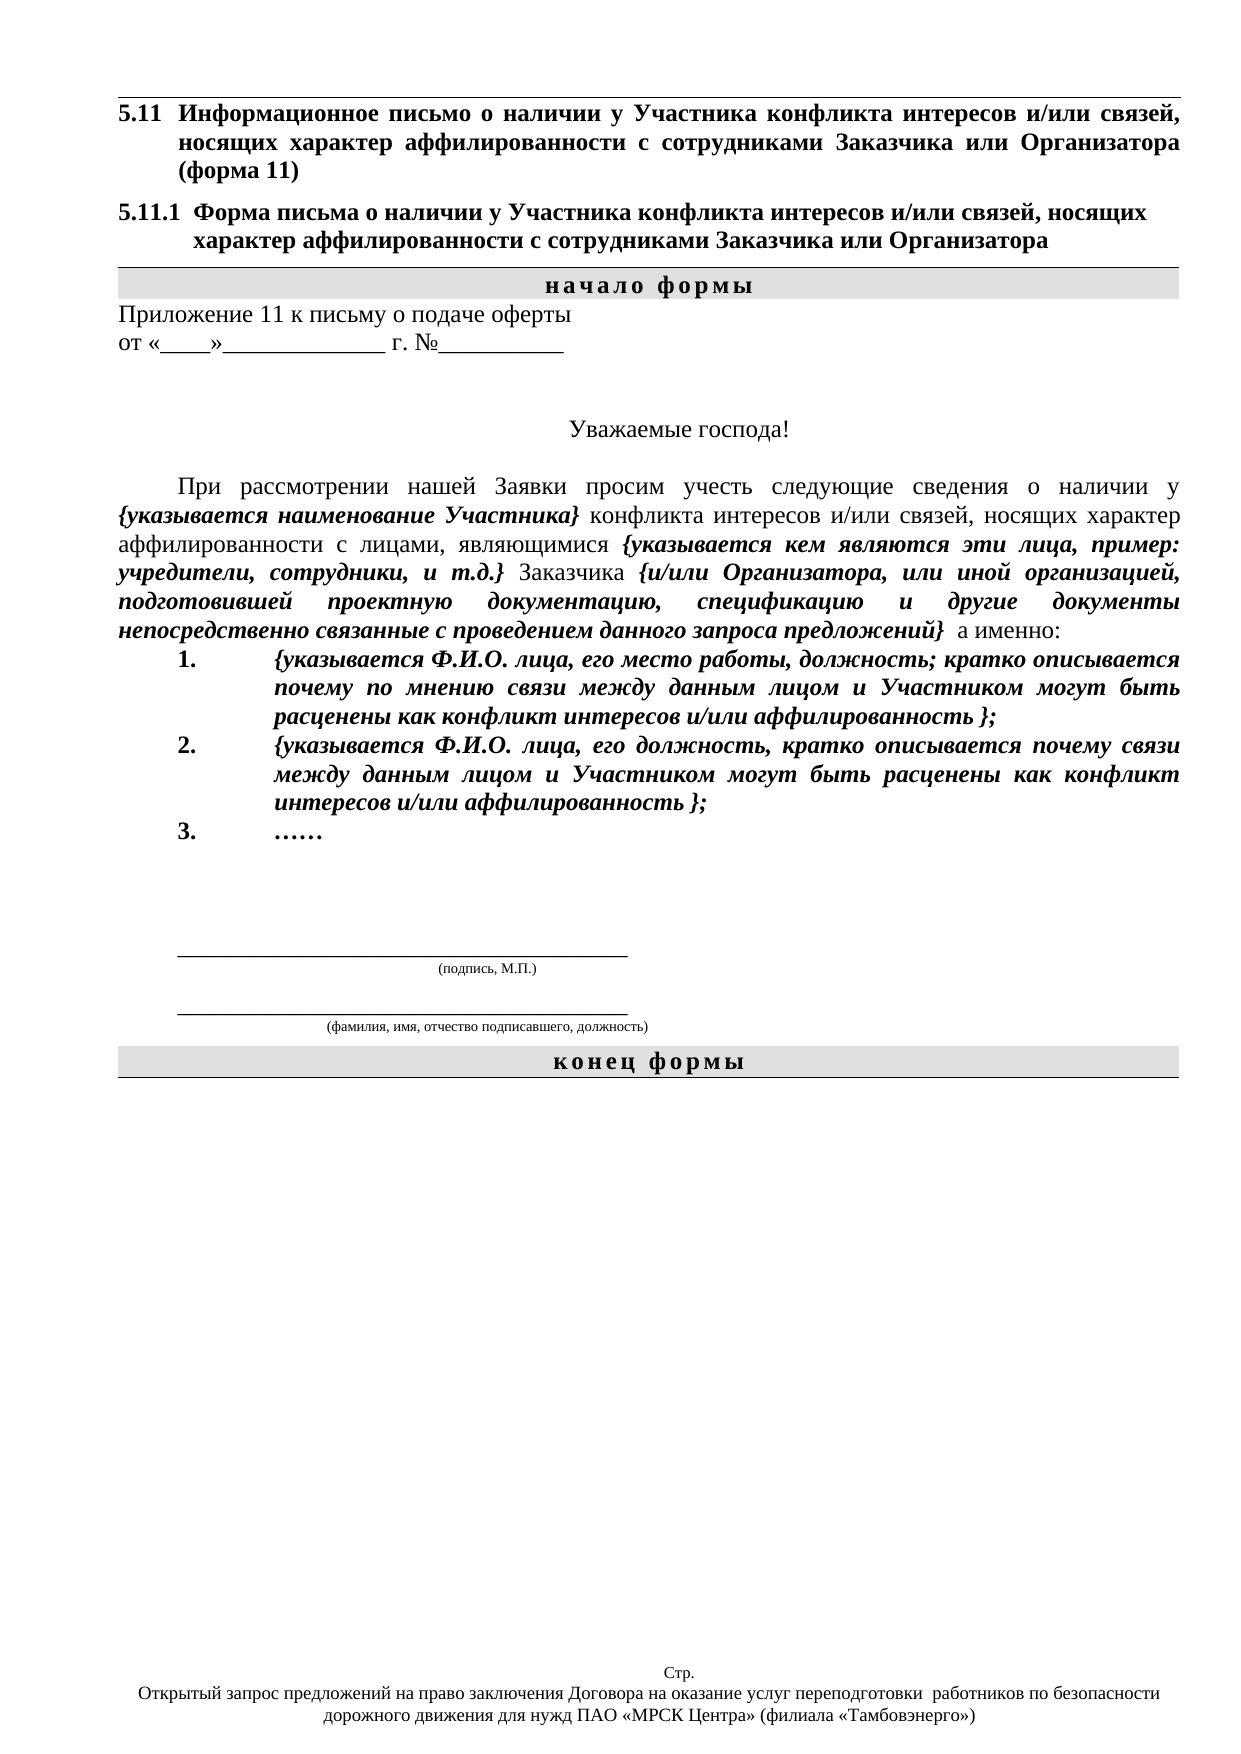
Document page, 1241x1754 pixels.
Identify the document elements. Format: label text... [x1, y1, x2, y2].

subtitle Информационное письмо о наличии у Участника конфликта интересов и/или связей, носящих характер аффилированности с сотрудниками Заказчика или Организатора (форма 11) [118, 98, 1181, 184]
text ____________________________________ [118, 989, 1181, 1017]
text Уважаемые господа! [118, 414, 1181, 442]
list …… [177, 816, 1181, 845]
text (подпись, М.П.) [118, 960, 797, 989]
text (фамилия, имя, отчество подписавшего, должность) [118, 1017, 797, 1046]
list {указывается Ф.И.О. лица, его место работы, должность; кратко описывается почему по мнению связи между данным лицом и Участником могут быть расценены как конфликт интересов и/или аффилированность }; [177, 644, 1181, 730]
text ____________________________________ [118, 931, 1181, 960]
list {указывается Ф.И.О. лица, его должность, кратко описывается почему связи между данным лицом и Участником могут быть расценены как конфликт интересов и/или аффилированность }; [177, 730, 1181, 816]
subtitle Форма письма о наличии у Участника конфликта интересов и/или связей, носящих характер аффилированности с сотрудниками Заказчика или Организатора [118, 197, 1181, 254]
text начало формы [118, 268, 1179, 299]
text При рассмотрении нашей Заявки просим учесть следующие сведения о наличии у {указывается наименование Участника} конфликта интересов и/или связей, носящих характер аффилированности с лицами, являющимися {указывается кем являются эти лица, пример: учредители, сотрудники, и т.д.} Заказчика {и/или Организатора, или иной организацией, подготовившей проектную документацию, спецификацию и другие документы непосредственно связанные с проведением данного запроса предложений} а именно: [118, 471, 1181, 644]
text Приложение 11 к письму о подаче оферты от «____»_____________ г. №__________ [118, 299, 1181, 356]
text конец формы [118, 1046, 1179, 1077]
